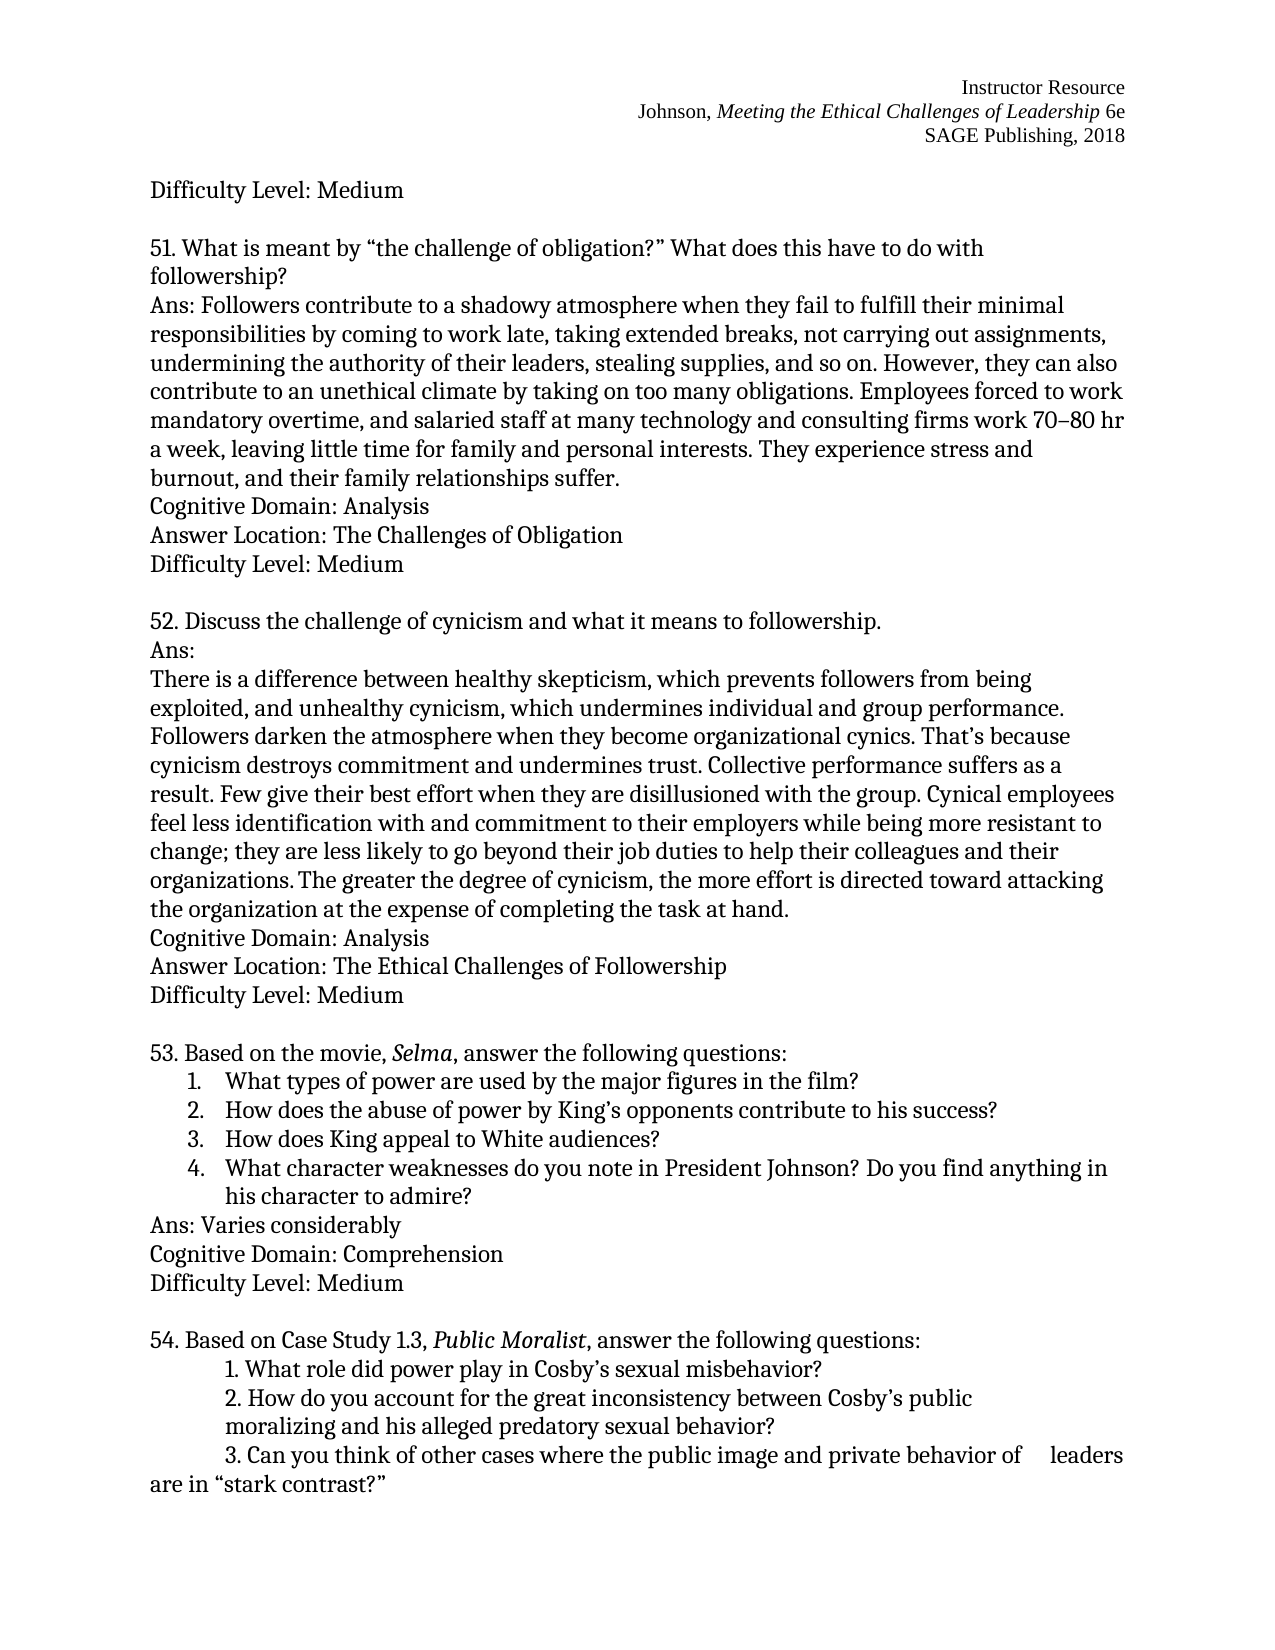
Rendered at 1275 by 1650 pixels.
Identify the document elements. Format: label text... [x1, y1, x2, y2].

text Ans: [150, 636, 1125, 665]
text Cognitive Domain: Analysis [150, 492, 1125, 521]
text 1. What role did power play in Cosby’s sexual misbehavior? [150, 1355, 1125, 1383]
text Difficulty Level: Medium [150, 981, 1125, 1010]
list What character weaknesses do you note in President Johnson? Do you find anything in his character to admire? [187, 1153, 1125, 1211]
text Difficulty Level: Medium [150, 1268, 1125, 1297]
text 51. What is meant by “the challenge of obligation?” What does this have to do with followership? [150, 233, 1125, 291]
text Ans: Followers contribute to a shadowy atmosphere when they fail to fulfill their minimal responsibilities by coming to work late, taking extended breaks, not carrying out assignments, undermining the authority of their leaders, stealing supplies, and so on. However, they can also contribute to an unethical climate by taking on too many obligations. Employees forced to work mandatory overtime, and salaried staff at many technology and consulting firms work 70–80 hr a week, leaving little time for family and personal interests. They experience stress and burnout, and their family relationships suffer. [150, 291, 1125, 492]
text There is a difference between healthy skepticism, which prevents followers from being exploited, and unhealthy cynicism, which undermines individual and group performance. Followers darken the atmosphere when they become organizational cynics. That’s because cynicism destroys commitment and undermines trust. Collective performance suffers as a result. Few give their best effort when they are disillusioned with the group. Cynical employees feel less identification with and commitment to their employers while being more resistant to change; they are less likely to go beyond their job duties to help their colleagues and their organizations. The greater the degree of cynicism, the more effort is directed toward attacking the organization at the expense of completing the task at hand. [150, 665, 1125, 923]
text 53. Based on the movie, Selma, answer the following questions: [150, 1038, 1125, 1067]
text Answer Location: The Ethical Challenges of Followership [150, 952, 1125, 981]
list How does King appeal to White audiences? [187, 1125, 1125, 1153]
list How does the abuse of power by King’s opponents contribute to his success? [187, 1096, 1125, 1125]
text 2. How do you account for the great inconsistency between Cosby’s public moralizing and his alleged predatory sexual behavior? [150, 1383, 1125, 1441]
text Difficulty Level: Medium [150, 550, 1125, 578]
list What types of power are used by the major figures in the film? [187, 1067, 1125, 1096]
text Answer Location: The Challenges of Obligation [150, 521, 1125, 550]
text 54. Based on Case Study 1.3, Public Moralist, answer the following questions: [150, 1326, 1125, 1355]
text Ans: Varies considerably [150, 1211, 1125, 1240]
text Difficulty Level: Medium [150, 176, 1125, 205]
text Cognitive Domain: Analysis [150, 923, 1125, 952]
text 52. Discuss the challenge of cynicism and what it means to followership. [150, 607, 1125, 636]
text Cognitive Domain: Comprehension [150, 1240, 1125, 1268]
text 3. Can you think of other cases where the public image and private behavior of leaders are in “stark contrast?” [150, 1441, 1125, 1498]
